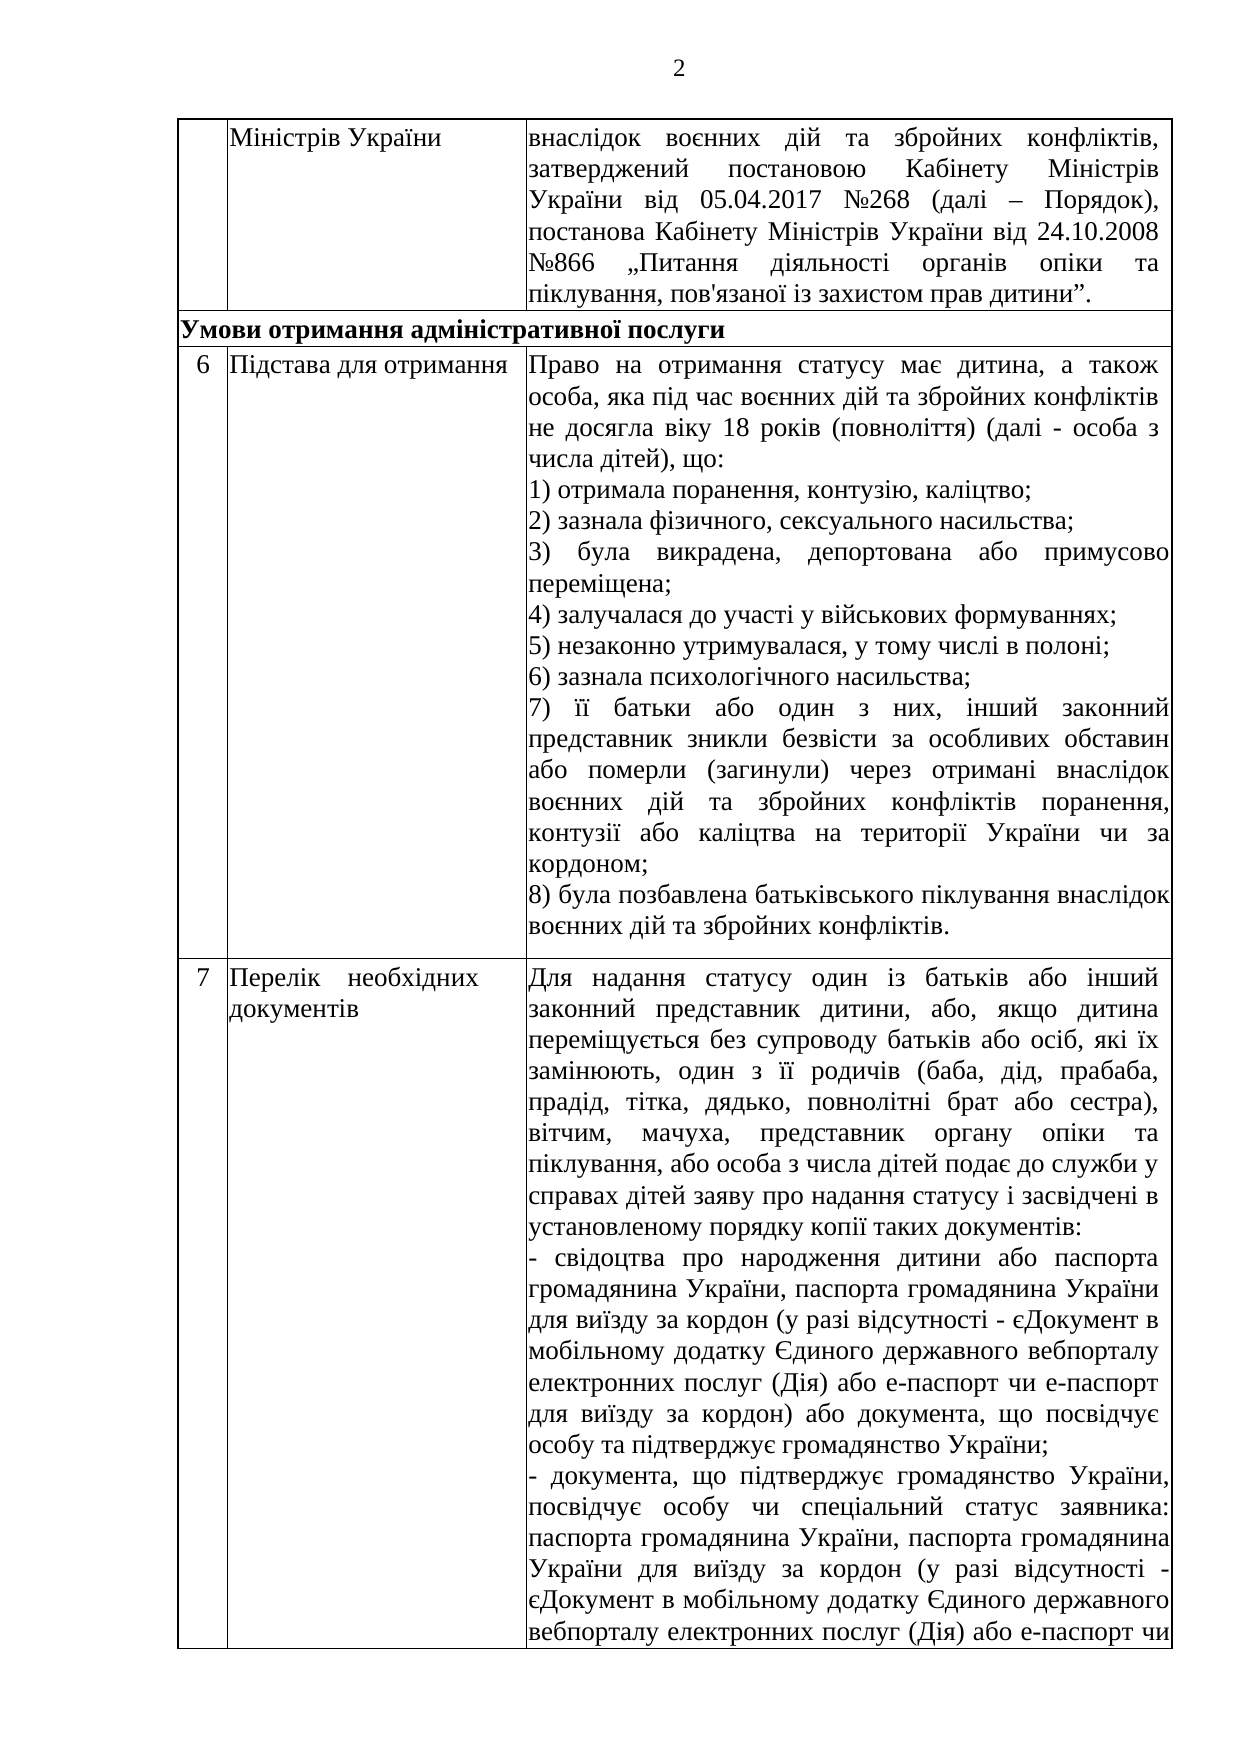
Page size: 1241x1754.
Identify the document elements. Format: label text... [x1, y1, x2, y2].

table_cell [228, 959, 526, 1647]
table_cell Підстава для отримання [228, 347, 526, 958]
table_cell 7 [179, 959, 227, 1647]
table_cell 6 [179, 347, 227, 958]
table_cell Умови отримання адміністративної послуги [179, 311, 1171, 346]
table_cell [527, 959, 1171, 1647]
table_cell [527, 120, 1171, 310]
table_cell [228, 120, 526, 310]
table_cell 5 [179, 120, 227, 310]
table_cell Право на отримання статусу має дитина, а також особа, яка під час воєнних дій та збройних конфліктів не досягла віку 18 років (повноліття) (далі - особа з числа дітей), що: 1) отримала поранення, контузію, каліцтво; 2) зазнала фізичного, сексуального насильства; 3) була викрадена, депортована або примусово переміщена; 4) залучалася до участі у військових формуваннях; 5) незаконно утримувалася, у тому числі в полоні; 6) зазнала психологічного насильства; 7) її батьки або один з них, інший законний представник зникли безвісти за особливих обставин або померли (загинули) через отримані внаслідок воєнних дій та збройних конфліктів поранення, контузії або каліцтва на території України чи за кордоном; 8) була позбавлена батьківського піклування внаслідок воєнних дій та збройних конфліктів. [527, 347, 1171, 958]
